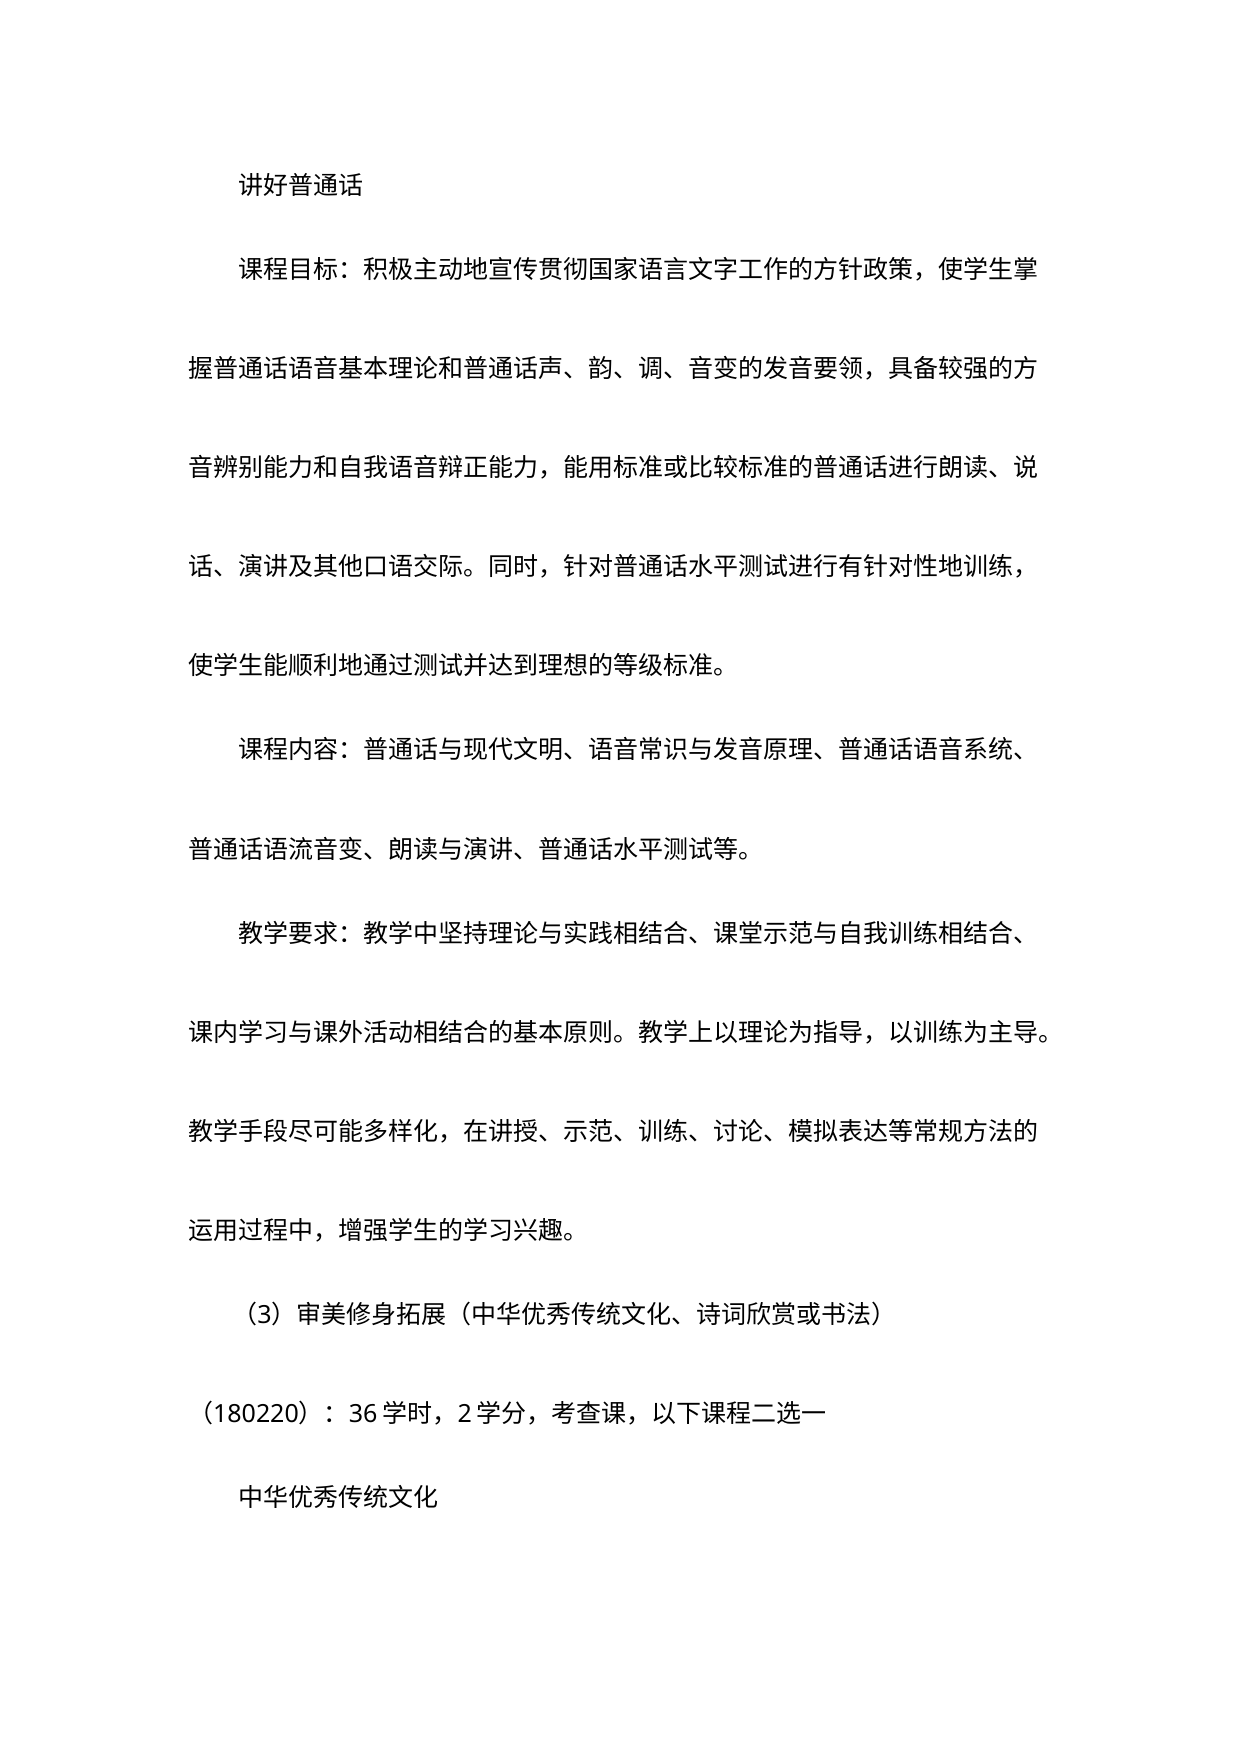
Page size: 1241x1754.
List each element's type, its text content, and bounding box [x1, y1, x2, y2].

text 课程内容：普通话与现代文明、语音常识与发音原理、普通话语音系统、普通话语流音变、朗读与演讲、普通话水平测试等。 [188, 715, 1052, 880]
text 教学要求：教学中坚持理论与实践相结合、课堂示范与自我训练相结合、课内学习与课外活动相结合的基本原则。教学上以理论为指导，以训练为主导。教学手段尽可能多样化，在讲授、示范、训练、讨论、模拟表达等常规方法的运用过程中，增强学生的学习兴趣。 [188, 898, 1052, 1262]
text 课程目标：积极主动地宣传贯彻国家语言文字工作的方针政策，使学生掌握普通话语音基本理论和普通话声、韵、调、音变的发音要领，具备较强的方音辨别能力和自我语音辩正能力，能用标准或比较标准的普通话进行朗读、说话、演讲及其他口语交际。同时，针对普通话水平测试进行有针对性地训练，使学生能顺利地通过测试并达到理想的等级标准。 [188, 235, 1052, 697]
text （3）审美修身拓展（中华优秀传统文化、诗词欣赏或书法）（180220）：36学时，2学分，考查课，以下课程二选一 [188, 1280, 1052, 1445]
text 中华优秀传统文化 [188, 1463, 1052, 1529]
text 讲好普通话 [188, 151, 1052, 217]
